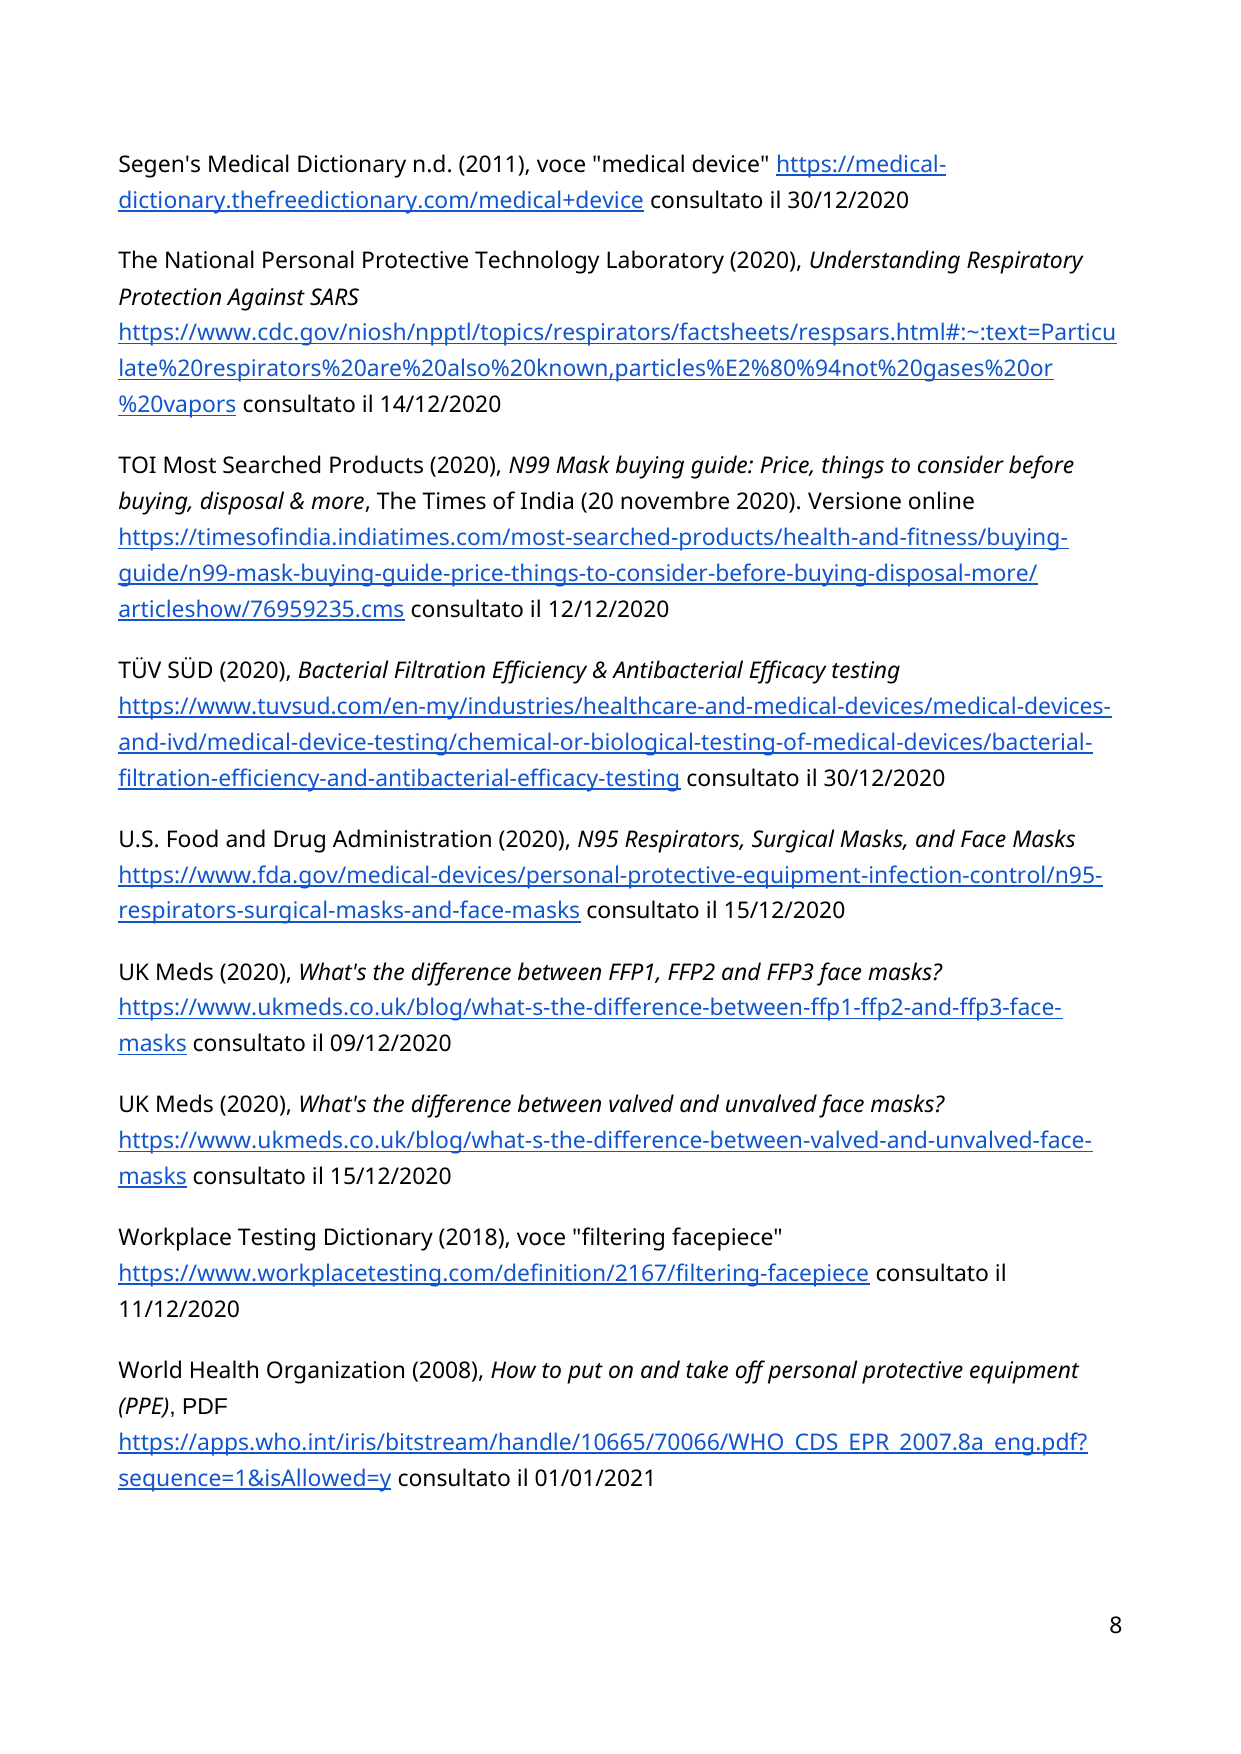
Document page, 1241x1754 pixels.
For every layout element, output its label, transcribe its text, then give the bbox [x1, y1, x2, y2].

text U.S. Food and Drug Administration (2020), N95 Respirators, Surgical Masks, and Face Masks https://www.fda.gov/medical-devices/personal-protective-equipment-infection-control/n95-respirators-surgical-masks-and-face-masks consultato il 15/12/2020 [118, 823, 1122, 926]
text TÜV SÜD (2020), Bacterial Filtration Efficiency & Antibacterial Efficacy testing https://www.tuvsud.com/en-my/industries/healthcare-and-medical-devices/medical-devices-and-ivd/medical-device-testing/chemical-or-biological-testing-of-medical-devices/bacterial-filtration-efficiency-and-antibacterial-efficacy-testing consultato il 30/12/2020 [118, 654, 1122, 793]
text TOI Most Searched Products (2020), N99 Mask buying guide: Price, things to consider before buying, disposal & more, The Times of India (20 novembre 2020). Versione online https://timesofindia.indiatimes.com/most-searched-products/health-and-fitness/buying-guide/n99-mask-buying-guide-price-things-to-consider-before-buying-disposal-more/articleshow/76959235.cms consultato il 12/12/2020 [118, 449, 1122, 624]
text Workplace Testing Dictionary (2018), voce "filtering facepiece" https://www.workplacetesting.com/definition/2167/filtering-facepiece consultato il 11/12/2020 [118, 1221, 1122, 1324]
text Segen's Medical Dictionary n.d. (2011), voce "medical device" https://medical-dictionary.thefreedictionary.com/medical+device consultato il 30/12/2020 [118, 148, 1122, 215]
text UK Meds (2020), What's the difference between valved and unvalved face masks? https://www.ukmeds.co.uk/blog/what-s-the-difference-between-valved-and-unvalved-face-masks consultato il 15/12/2020 [118, 1088, 1122, 1191]
text UK Meds (2020), What's the difference between FFP1, FFP2 and FFP3 face masks? https://www.ukmeds.co.uk/blog/what-s-the-difference-between-ffp1-ffp2-and-ffp3-face-masks consultato il 09/12/2020 [118, 955, 1122, 1058]
text The National Personal Protective Technology Laboratory (2020), Understanding Respiratory Protection Against SARS https://www.cdc.gov/niosh/npptl/topics/respirators/factsheets/respsars.html#:~:text=Particulate%20respirators%20are%20also%20known,particles%E2%80%94not%20gases%20or%20vapors consultato il 14/12/2020 [118, 244, 1122, 419]
text World Health Organization (‎2008)‎, How to put on and take off personal protective equipment (‎PPE)‎, PDF https://apps.who.int/iris/bitstream/handle/10665/70066/WHO_CDS_EPR_2007.8a_eng.pdf?sequence=1&isAllowed=y consultato il 01/01/2021 [118, 1354, 1122, 1493]
